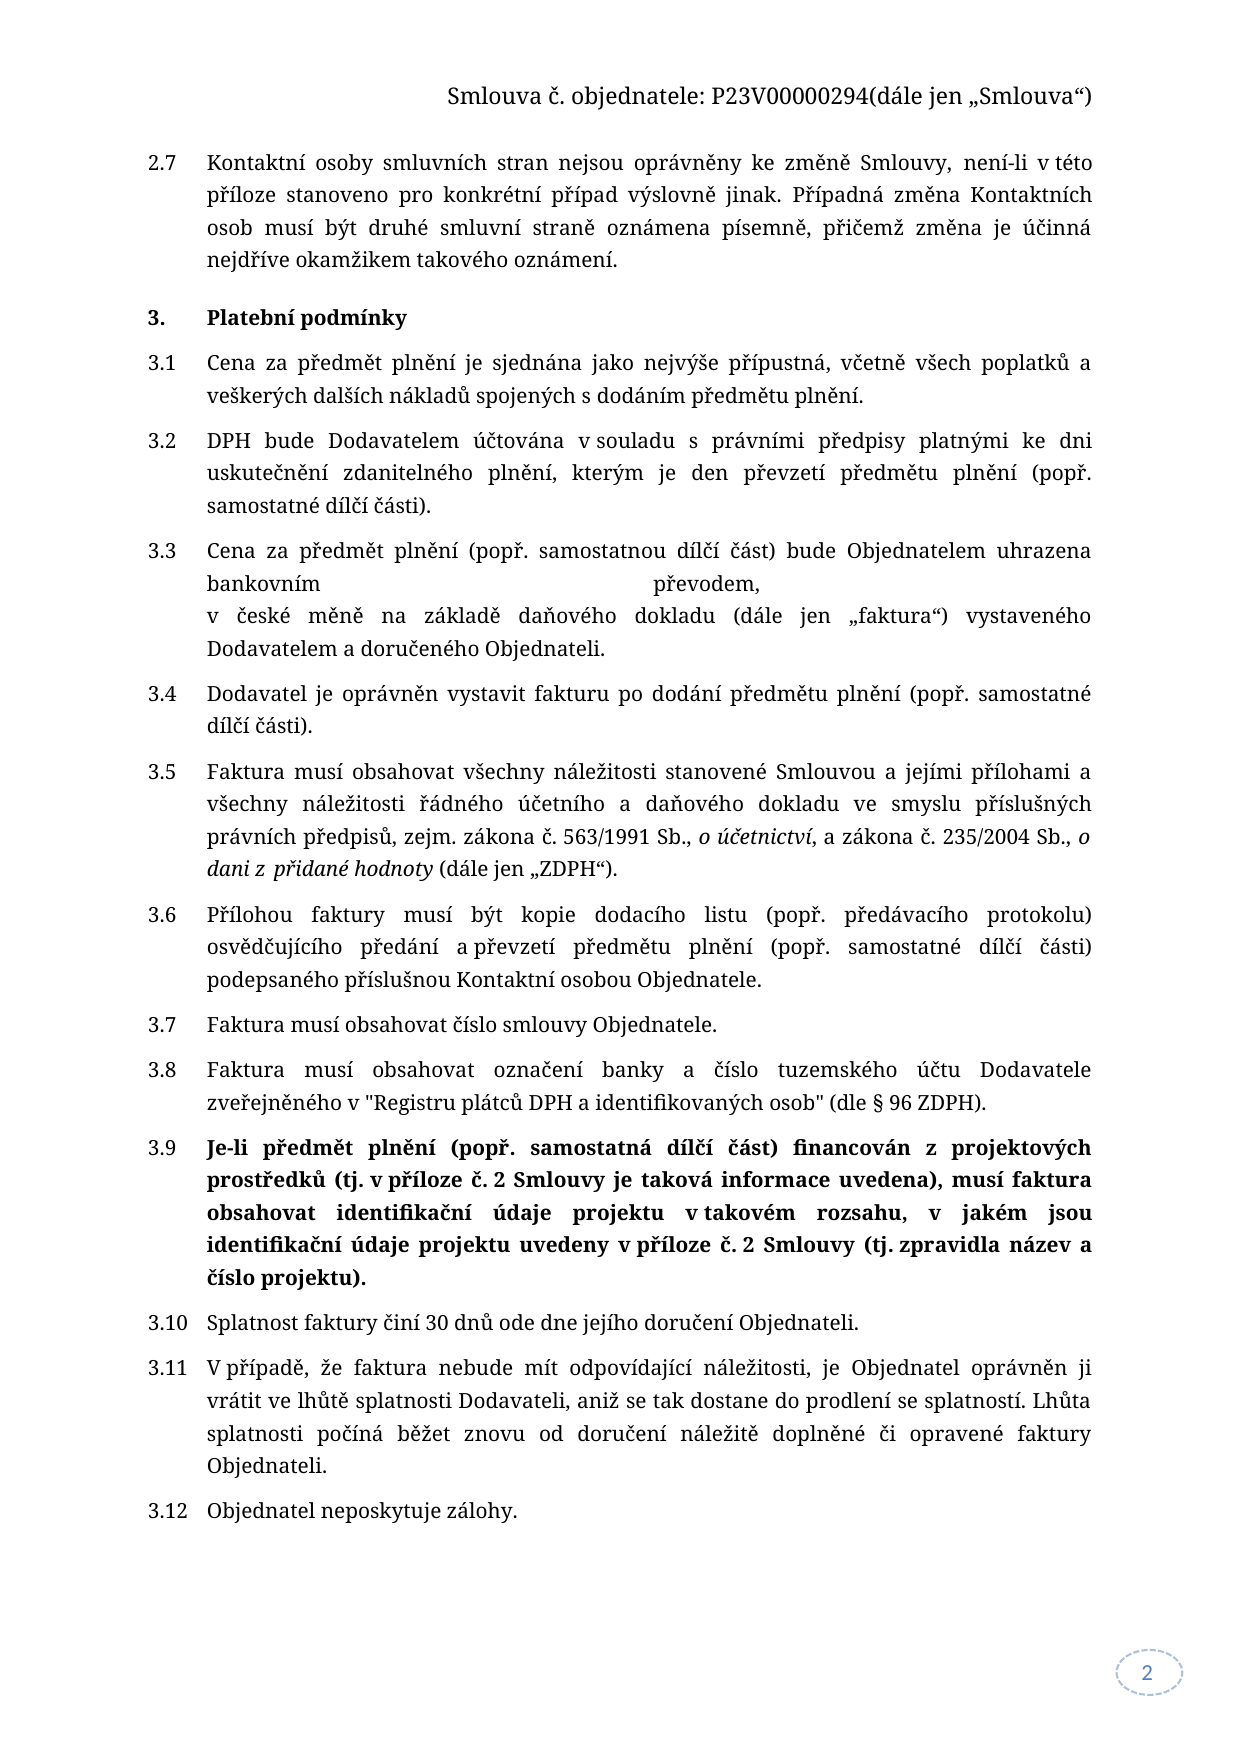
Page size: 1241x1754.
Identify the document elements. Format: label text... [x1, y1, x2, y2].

list Faktura musí obsahovat označení banky a číslo tuzemského účtu Dodavatele zveřejněného v "Registru plátců DPH a identifikovaných osob" (dle § 96 ZDPH). [148, 1055, 1093, 1116]
list Přílohou faktury musí být kopie dodacího listu (popř. předávacího protokolu) osvědčujícího předání a převzetí předmětu plnění (popř. samostatné dílčí části) podepsaného příslušnou Kontaktní osobou Objednatele. [148, 900, 1093, 993]
list Dodavatel je oprávněn vystavit fakturu po dodání předmětu plnění (popř. samostatné dílčí části). [148, 679, 1093, 740]
list Faktura musí obsahovat všechny náležitosti stanovené Smlouvou a jejími přílohami a všechny náležitosti řádného účetního a daňového dokladu ve smyslu příslušných právních předpisů, zejm. zákona č. 563/1991 Sb., o účetnictví, a zákona č. 235/2004 Sb., o dani z přidané hodnoty (dále jen „ZDPH“). [148, 757, 1093, 883]
list Faktura musí obsahovat číslo smlouvy Objednatele. [148, 1010, 1093, 1038]
list Je-li předmět plnění (popř. samostatná dílčí část) financován z projektových prostředků (tj. v příloze č. 2 Smlouvy je taková informace uvedena), musí faktura obsahovat identifikační údaje projektu v takovém rozsahu, v jakém jsou identifikační údaje projektu uvedeny v příloze č. 2 Smlouvy (tj. zpravidla název a číslo projektu). [148, 1133, 1093, 1292]
list Platební podmínky [148, 303, 1093, 331]
list Objednatel neposkytuje zálohy. [148, 1496, 1093, 1525]
list Kontaktní osoby smluvních stran nejsou oprávněny ke změně Smlouvy, není-li v této příloze stanoveno pro konkrétní případ výslovně jinak. Případná změna Kontaktních osob musí být druhé smluvní straně oznámena písemně, přičemž změna je účinná nejdříve okamžikem takového oznámení. [148, 148, 1093, 274]
list DPH bude Dodavatelem účtována v souladu s právními předpisy platnými ke dni uskutečnění zdanitelného plnění, kterým je den převzetí předmětu plnění (popř. samostatné dílčí části). [148, 426, 1093, 519]
list V případě, že faktura nebude mít odpovídající náležitosti, je Objednatel oprávněn ji vrátit ve lhůtě splatnosti Dodavateli, aniž se tak dostane do prodlení se splatností. Lhůta splatnosti počíná běžet znovu od doručení náležitě doplněné či opravené faktury Objednateli. [148, 1353, 1093, 1480]
list Splatnost faktury činí 30 dnů ode dne jejího doručení Objednateli. [148, 1308, 1093, 1337]
list Cena za předmět plnění je sjednána jako nejvýše přípustná, včetně všech poplatků a veškerých dalších nákladů spojených s dodáním předmětu plnění. [148, 348, 1093, 409]
list Cena za předmět plnění (popř. samostatnou dílčí část) bude Objednatelem uhrazena bankovním převodem, v české měně na základě daňového dokladu (dále jen „faktura“) vystaveného Dodavatelem a doručeného Objednateli. [148, 536, 1093, 662]
